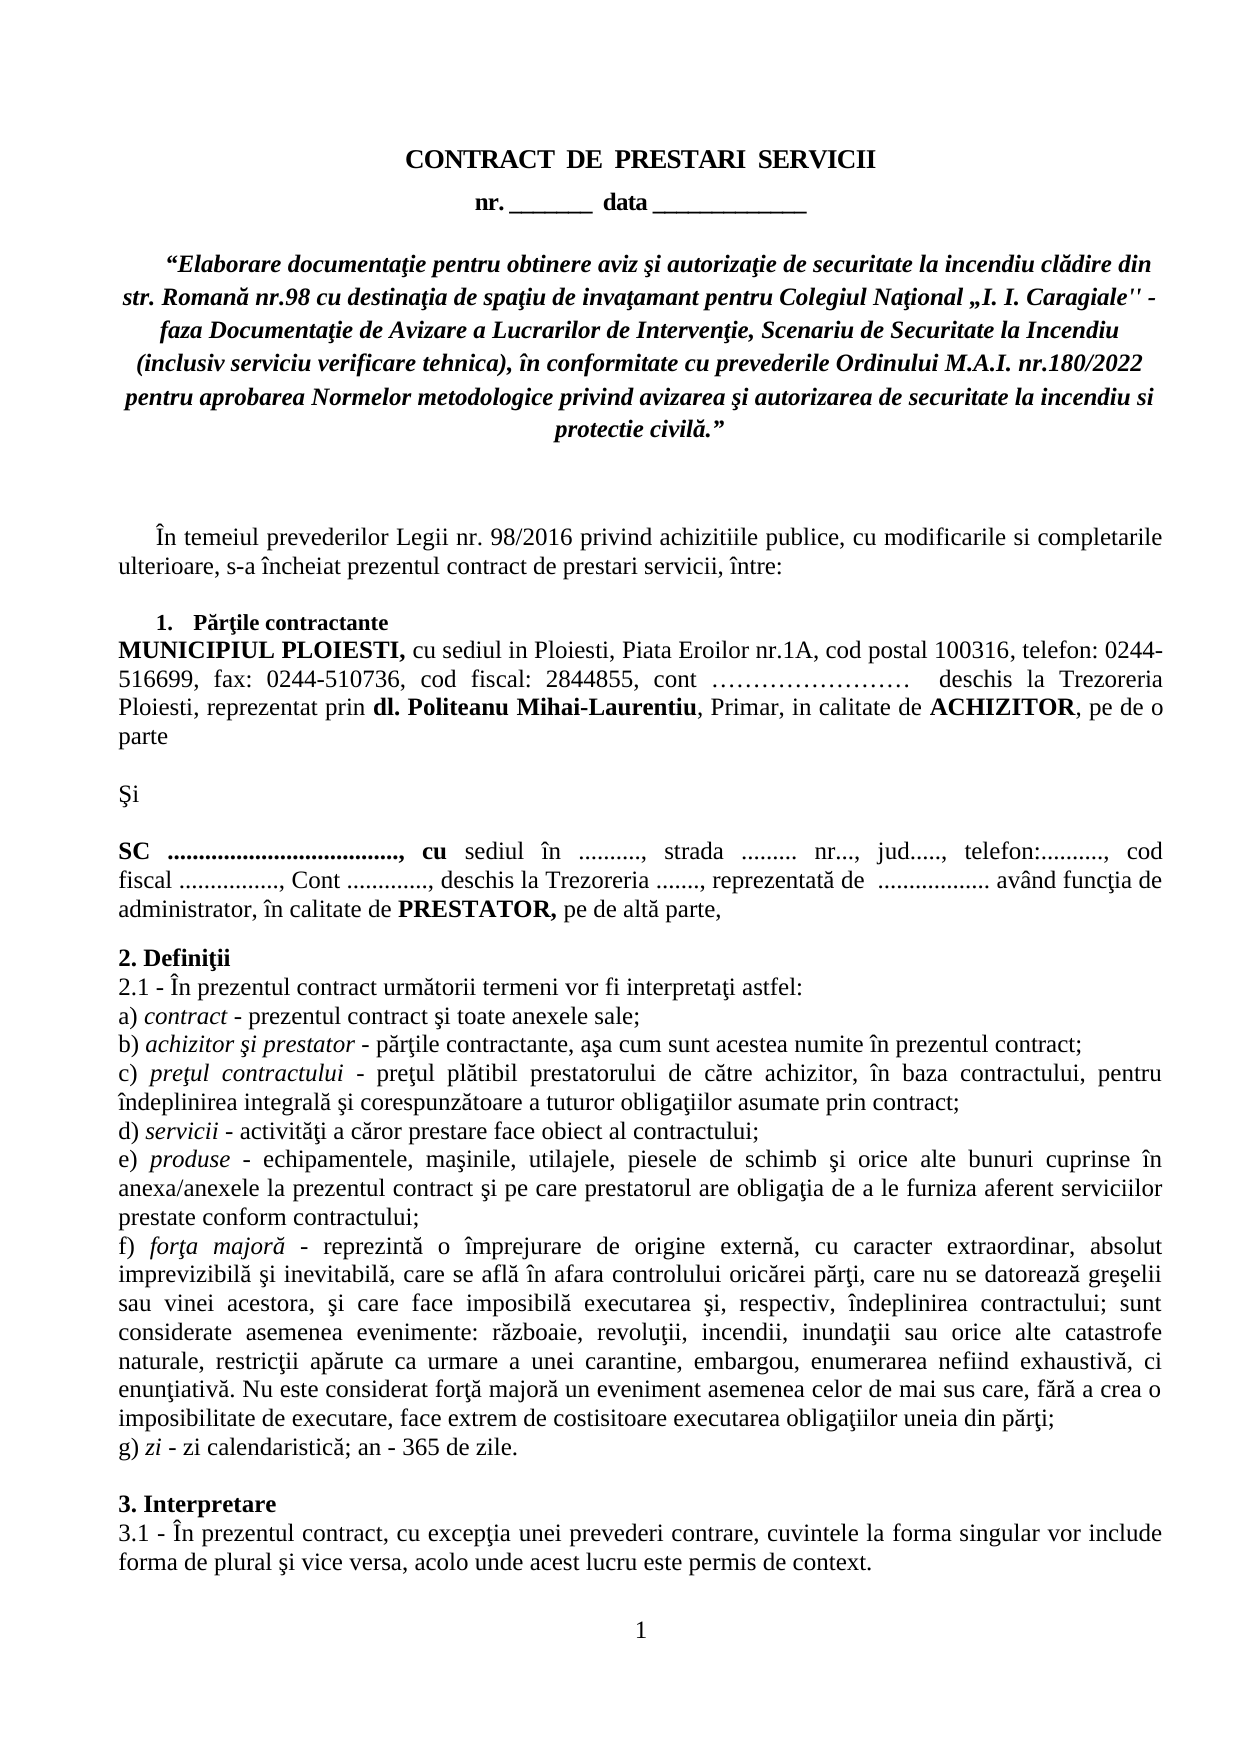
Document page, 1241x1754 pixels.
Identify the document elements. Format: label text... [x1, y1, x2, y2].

text “Elaborare documentaţie pentru obtinere aviz şi autorizaţie de securitate la incendiu clădire din str. Romană nr.98 cu destinaţia de spaţiu de invaţamant pentru Colegiul Naţional „I. I. Caragiale'' - faza Documentaţie de Avizare a Lucrarilor de Intervenţie, Scenariu de Securitate la Incendiu (inclusiv serviciu verificare tehnica), în conformitate cu prevederile Ordinului M.A.I. nr.180/2022 pentru aprobarea Normelor metodologice privind avizarea şi autorizarea de securitate la incendiu si protectie civilă.” [118, 249, 1163, 443]
text MUNICIPIUL PLOIESTI, cu sediul in Ploiesti, Piata Eroilor nr.1A, cod postal 100316, telefon: 0244-516699, fax: 0244-510736, cod fiscal: 2844855, cont …………………… deschis la Trezoreria Ploiesti, reprezentat prin dl. Politeanu Mihai-Laurentiu, Primar, in calitate de ACHIZITOR, pe de o parte [118, 635, 1163, 750]
text CONTRACT DE PRESTARI SERVICII [118, 143, 1163, 175]
text d) servicii - activităţi a căror prestare face obiect al contractului; [118, 1116, 1163, 1144]
text 2. Definiţii [118, 943, 1163, 972]
text 2.1 - În prezentul contract următorii termeni vor fi interpretaţi astfel: [118, 972, 1163, 1001]
text b) achizitor şi prestator - părţile contractante, aşa cum sunt acestea numite în prezentul contract; [118, 1029, 1163, 1058]
text 3.1 - În prezentul contract, cu excepţia unei prevederi contrare, cuvintele la forma singular vor include forma de plural şi vice versa, acolo unde acest lucru este permis de context. [118, 1518, 1163, 1576]
text c) preţul contractului - preţul plătibil prestatorului de către achizitor, în baza contractului, pentru îndeplinirea integrală şi corespunzătoare a tuturor obligaţiilor asumate prin contract; [118, 1058, 1163, 1116]
text Şi [118, 779, 1163, 807]
text g) zi - zi calendaristică; an - 365 de zile. [118, 1432, 1163, 1461]
text a) contract - prezentul contract şi toate anexele sale; [118, 1001, 1163, 1029]
text e) produse - echipamentele, maşinile, utilajele, piesele de schimb şi orice alte bunuri cuprinse în anexa/anexele la prezentul contract şi pe care prestatorul are obligaţia de a le furniza aferent serviciilor prestate conform contractului; [118, 1144, 1163, 1231]
list Părţile contractante [156, 608, 1163, 635]
text SC ....................................., cu sediul în .........., strada ......... nr..., jud....., telefon:.........., cod fiscal ................, Cont ............., deschis la Trezoreria ......., reprezentată de .................. având funcţia de administrator, în calitate de PRESTATOR, pe de altă parte, [118, 836, 1163, 922]
text 3. Interpretare [118, 1489, 1163, 1518]
text f) forţa majoră - reprezintă o împrejurare de origine externă, cu caracter extraordinar, absolut imprevizibilă şi inevitabilă, care se află în afara controlului oricărei părţi, care nu se datorează greşelii sau vinei acestora, şi care face imposibilă executarea şi, respectiv, îndeplinirea contractului; sunt considerate asemenea evenimente: războaie, revoluţii, incendii, inundaţii sau orice alte catastrofe naturale, restricţii apărute ca urmare a unei carantine, embargou, enumerarea nefiind exhaustivă, ci enunţiativă. Nu este considerat forţă majoră un eveniment asemenea celor de mai sus care, fără a crea o imposibilitate de executare, face extrem de costisitoare executarea obligaţiilor uneia din părţi; [118, 1231, 1163, 1432]
text În temeiul prevederilor Legii nr. 98/2016 privind achizitiile publice, cu modificarile si completarile ulterioare, s-a încheiat prezentul contract de prestari servicii, între: [118, 522, 1163, 580]
text nr. _______ data _____________ [118, 187, 1163, 216]
